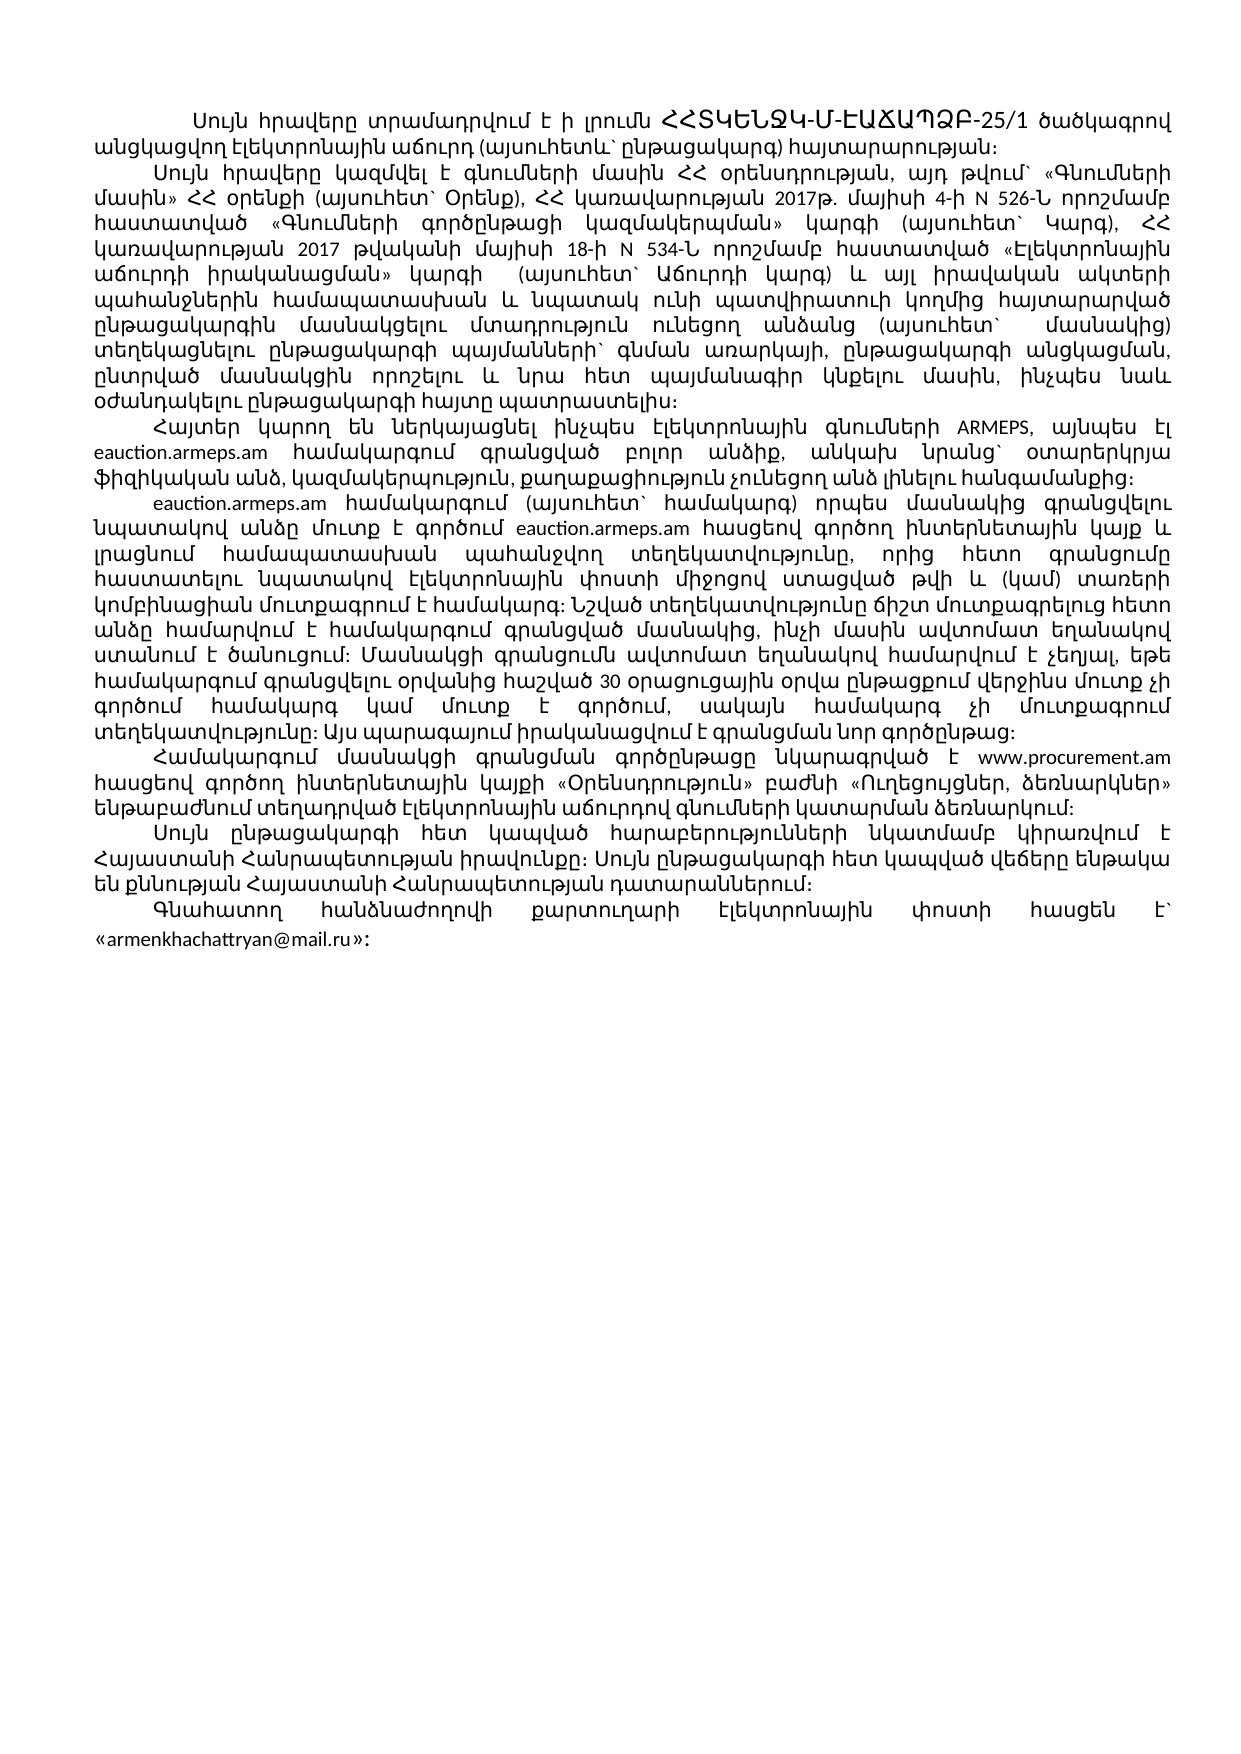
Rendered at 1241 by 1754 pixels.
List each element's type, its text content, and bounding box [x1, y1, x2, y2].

text Հայտեր կարող են ներկայացնել ինչպես էլեկտրոնային գնումների ARMEPS, այնպես էլ eauction.armeps.am համակարգում գրանցված բոլոր անձիք, անկախ նրանց` օտարերկրյա ֆիզիկական անձ, կազմակերպություն, քաղաքացիություն չունեցող անձ լինելու հանգամանքից։ [94, 414, 1171, 490]
text Սույն ընթացակարգի հետ կապված հարաբերությունների նկատմամբ կիրառվում է Հայաստանի Հանրապետության իրավունքը։ Սույն ընթացակարգի հետ կապված վեճերը ենթակա են քննության Հայաստանի Հանրապետության դատարաններում։ [94, 821, 1171, 897]
text Գնահատող հանձնաժողովի քարտուղարի էլեկտրոնային փոստի հասցեն է` «armenkhachattryan@mail.ru»: [94, 897, 1171, 953]
text Սույն հրավերը տրամադրվում է ի լրումն ՀՀՏԿԵՆՋԿ-Մ-ԷԱՃԱՊՁԲ-25/1 ծածկագրով անցկացվող էլեկտրոնային աճուրդ (այսուհետև` ընթացակարգ) հայտարարության։ [94, 104, 1171, 160]
text Համակարգում մասնակցի գրանցման գործընթացը նկարագրված է www.procurement.am հասցեով գործող ինտերնետային կայքի «Օրենսդրություն» բաժնի «Ուղեցույցներ, ձեռնարկներ» ենթաբաժնում տեղադրված էլեկտրոնային աճուրդով գնումների կատարման ձեռնարկում: [94, 744, 1171, 821]
text eauction.armeps.am համակարգում (այսուհետ` համակարգ) որպես մասնակից գրանցվելու նպատակով անձը մուտք է գործում eauction.armeps.am հասցեով գործող ինտերնետային կայք և լրացնում համապատասխան պահանջվող տեղեկատվությունը, որից հետո գրանցումը հաստատելու նպատակով էլեկտրոնային փոստի միջոցով ստացված թվի և (կամ) տառերի կոմբինացիան մուտքագրում է համակարգ: Նշված տեղեկատվությունը ճիշտ մուտքագրելուց հետո անձը համարվում է համակարգում գրանցված մասնակից, ինչի մասին ավտոմատ եղանակով ստանում է ծանուցում: Մասնակցի գրանցումն ավտոմատ եղանակով համարվում է չեղյալ, եթե համակարգում գրանցվելու օրվանից հաշված 30 օրացուցային օրվա ընթացքում վերջինս մուտք չի գործում համակարգ կամ մուտք է գործում, սակայն համակարգ չի մուտքագրում տեղեկատվությունը: Այս պարագայում իրականացվում է գրանցման նոր գործընթաց: [94, 490, 1171, 744]
text Սույն հրավերը կազմվել է գնումների մասին ՀՀ օրենսդրության, այդ թվում` «Գնումների մասին» ՀՀ օրենքի (այսուհետ` Օրենք), ՀՀ կառավարության 2017թ. մայիսի 4-ի N 526-Ն որոշմամբ հաստատված «Գնումների գործընթացի կազմակերպման» կարգի (այսուհետ` Կարգ), ՀՀ կառավարության 2017 թվականի մայիսի 18-ի N 534-Ն որոշմամբ հաստատված «Էլեկտրոնային աճուրդի իրականացման» կարգի (այսուհետ` Աճուրդի կարգ) և այլ իրավական ակտերի պահանջներին համապատասխան և նպատակ ունի պատվիրատուի կողմից հայտարարված ընթացակարգին մասնակցելու մտադրություն ունեցող անձանց (այսուհետ` մասնակից) տեղեկացնելու ընթացակարգի պայմանների` գնման առարկայի, ընթացակարգի անցկացման, ընտրված մասնակցին որոշելու և նրա հետ պայմանագիր կնքելու մասին, ինչպես նաև օժանդակելու ընթացակարգի հայտը պատրաստելիս։ [94, 160, 1171, 414]
